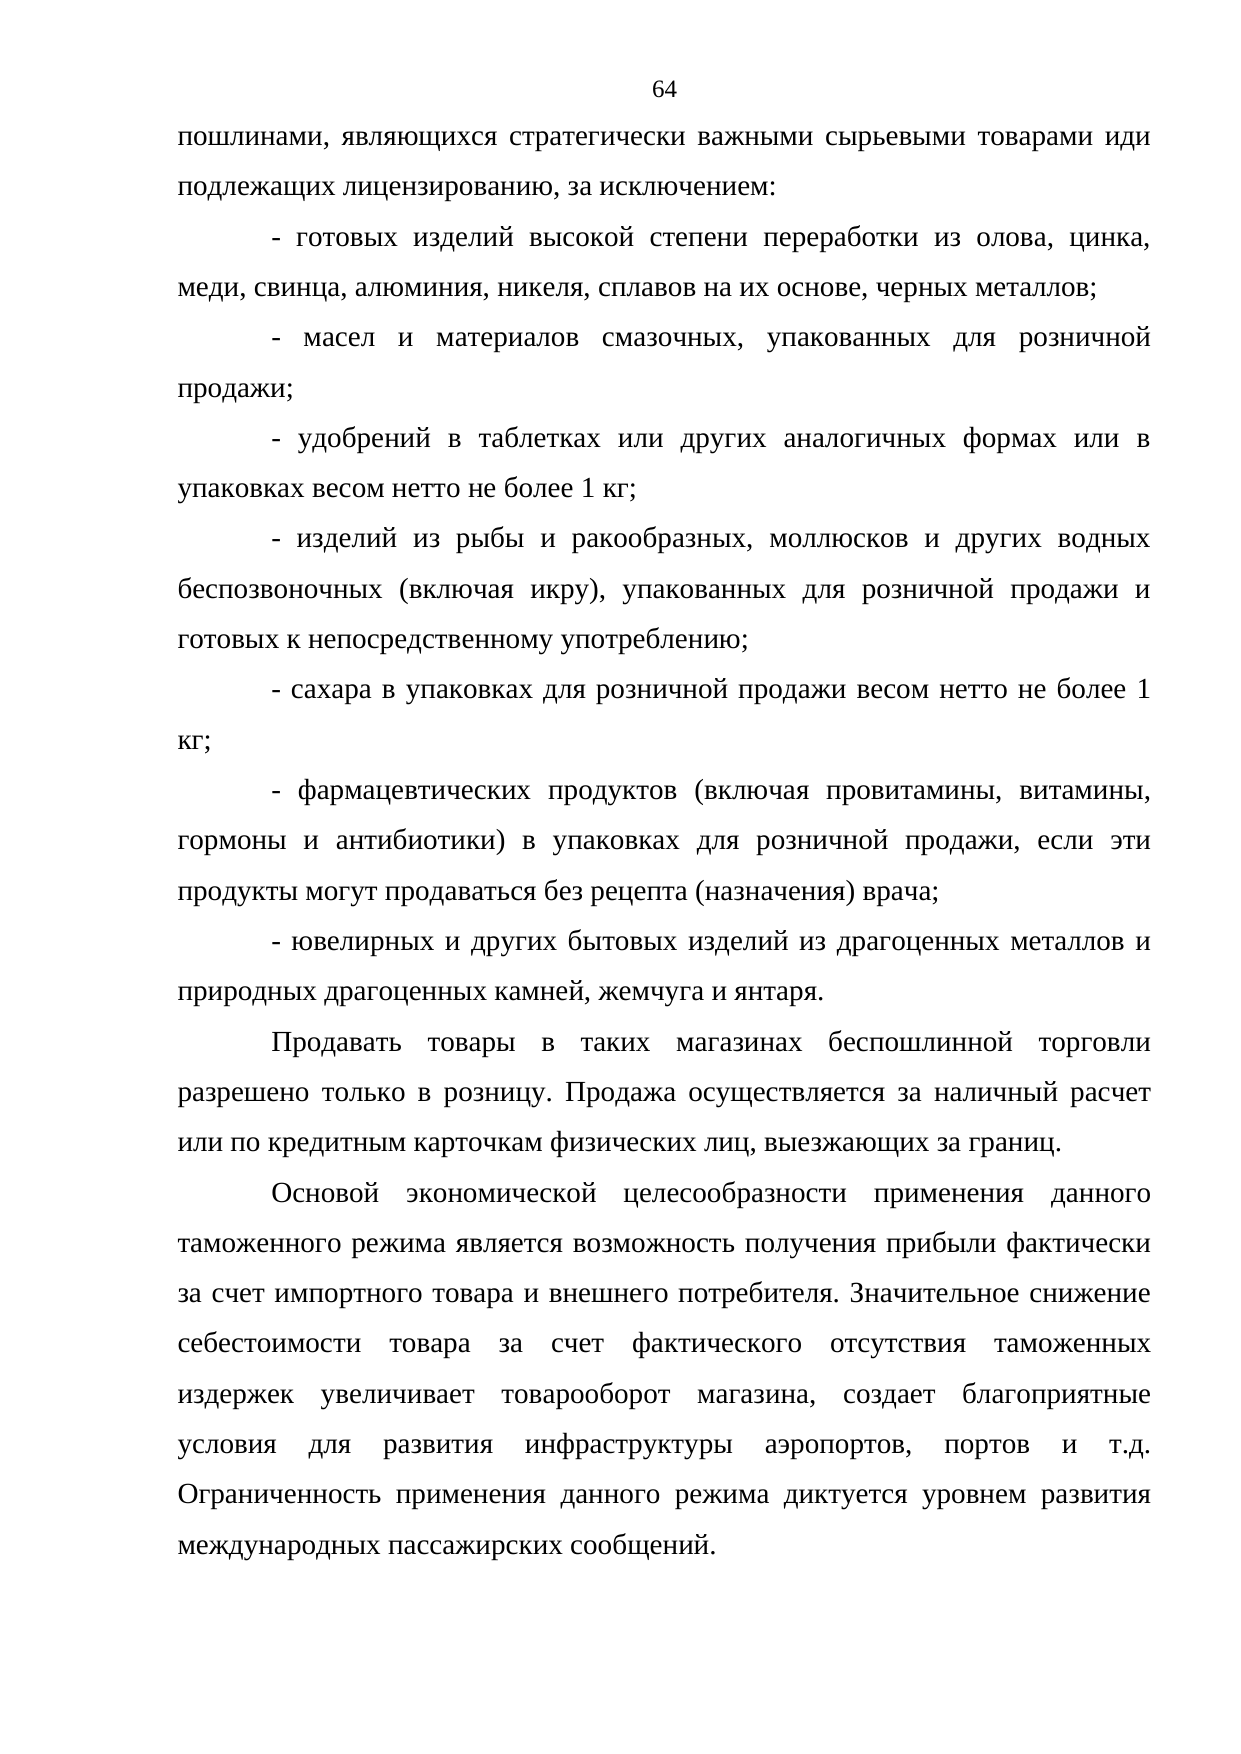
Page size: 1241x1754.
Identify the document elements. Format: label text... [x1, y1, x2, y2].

text - ювелирных и других бытовых изделий из драгоценных металлов и природных драгоценных камней, жемчуга и янтаря. [177, 923, 1152, 1007]
text - готовых изделий высокой степени переработки из олова, цинка, меди, свинца, алюминия, никеля, сплавов на их основе, черных металлов; [177, 219, 1152, 303]
text Продавать товары в таких магазинах беспошлинной торговли разрешено только в розницу. Продажа осуществляется за наличный расчет или по кредитным карточкам физических лиц, выезжающих за границ. [177, 1024, 1152, 1158]
text - удобрений в таблетках или других аналогичных формах или в упаковках весом нетто не более 1 кг; [177, 420, 1152, 504]
text - фармацевтических продуктов (включая провитамины, витамины, гормоны и антибиотики) в упаковках для розничной продажи, если эти продукты могут продаваться без рецепта (назначения) врача; [177, 772, 1152, 906]
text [177, 118, 1152, 202]
text - масел и материалов смазочных, упакованных для розничной продажи; [177, 319, 1152, 403]
text - сахара в упаковках для розничной продажи весом нетто не более 1 кг; [177, 672, 1152, 755]
text - изделий из рыбы и ракообразных, моллюсков и других водных беспозвоночных (включая икру), упакованных для розничной продажи и готовых к непосредственному употреблению; [177, 521, 1152, 655]
text Основой экономической целесообразности применения данного таможенного режима является возможность получения прибыли фактически за счет импортного товара и внешнего потребителя. Значительное снижение себестоимости товара за счет фактического отсутствия таможенных издержек увеличивает товарооборот магазина, создает благоприятные условия для развития инфраструктуры аэропортов, портов и т.д. Ограниченность применения данного режима диктуется уровнем развития международных пассажирских сообщений. [177, 1175, 1152, 1560]
